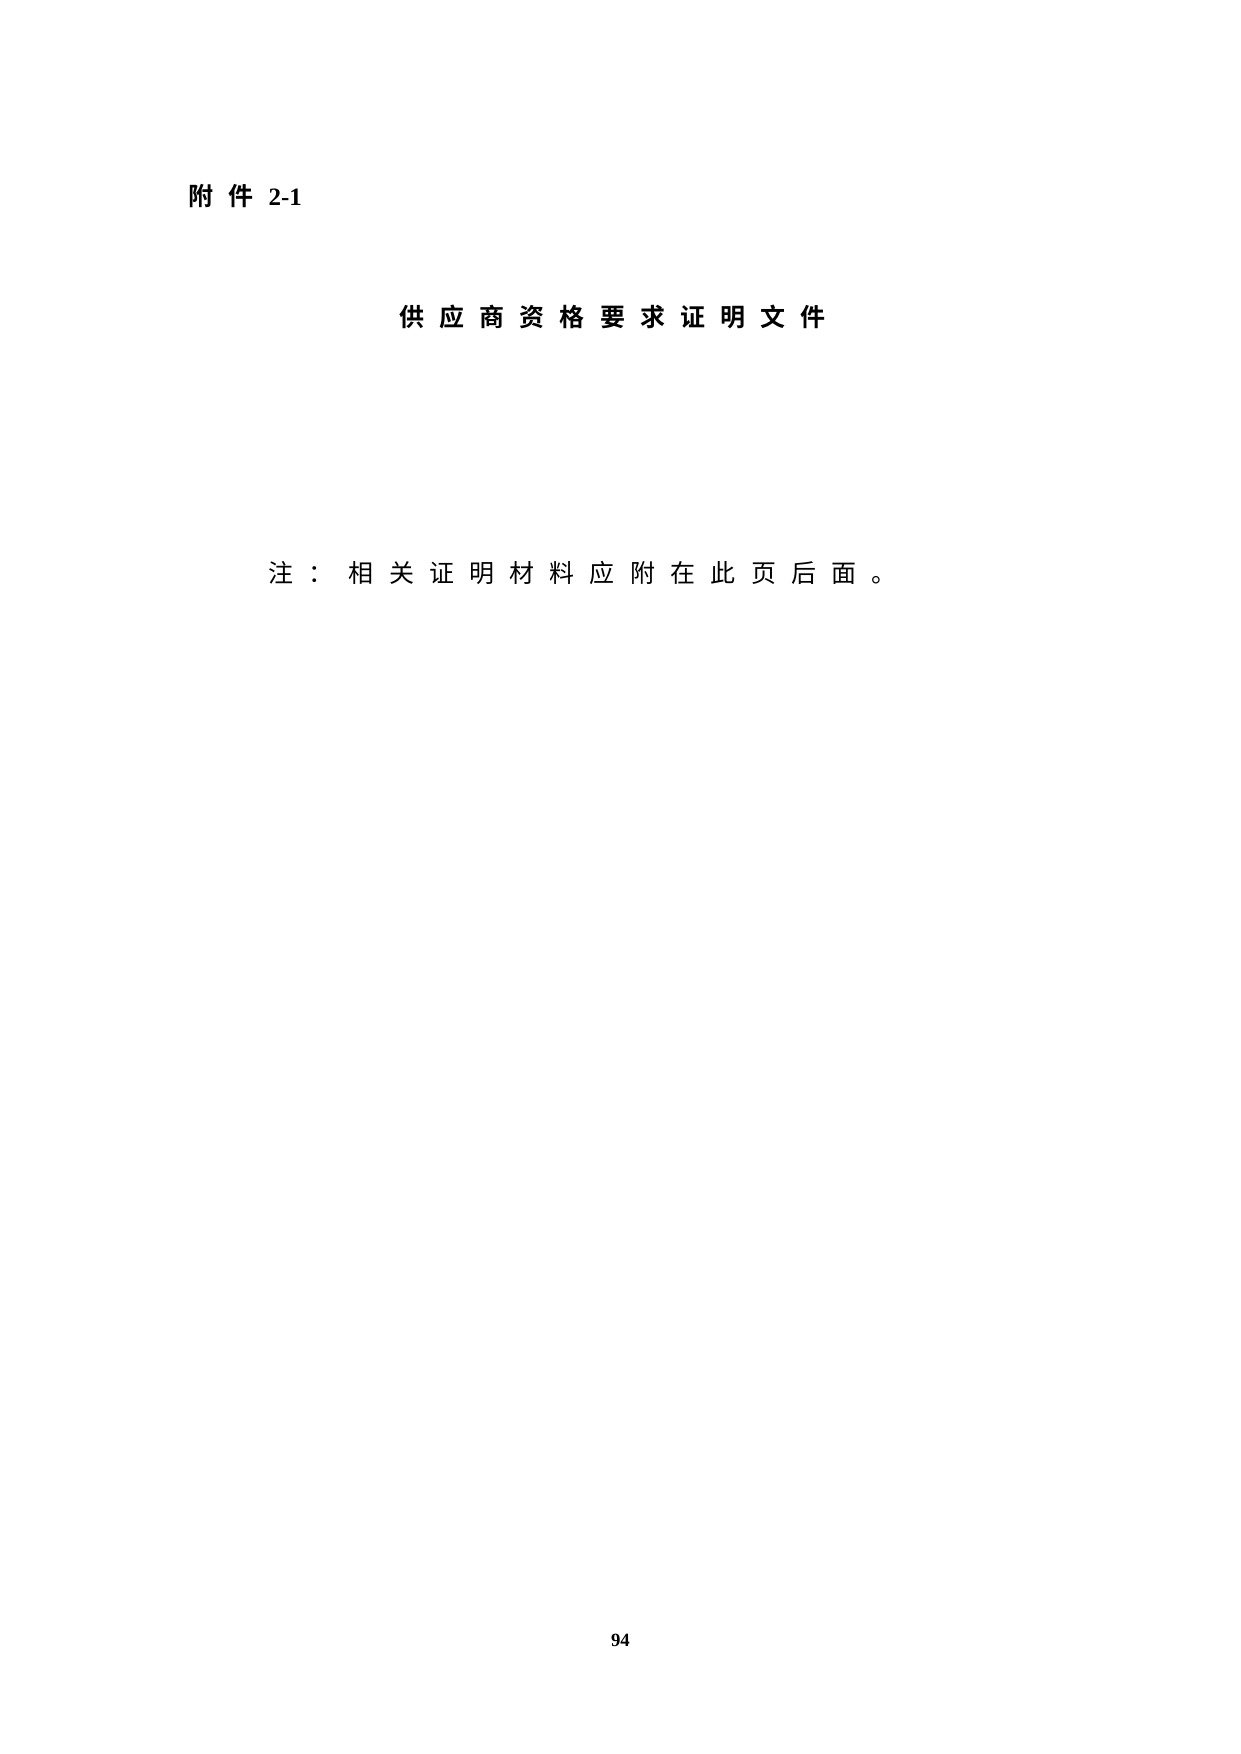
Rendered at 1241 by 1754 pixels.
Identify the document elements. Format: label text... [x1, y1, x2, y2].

text 供应商资格要求证明文件 [188, 286, 1052, 345]
text 附件2-1 [188, 164, 1052, 224]
text 注：相关证明材料应附在此页后面。 [188, 542, 1052, 601]
